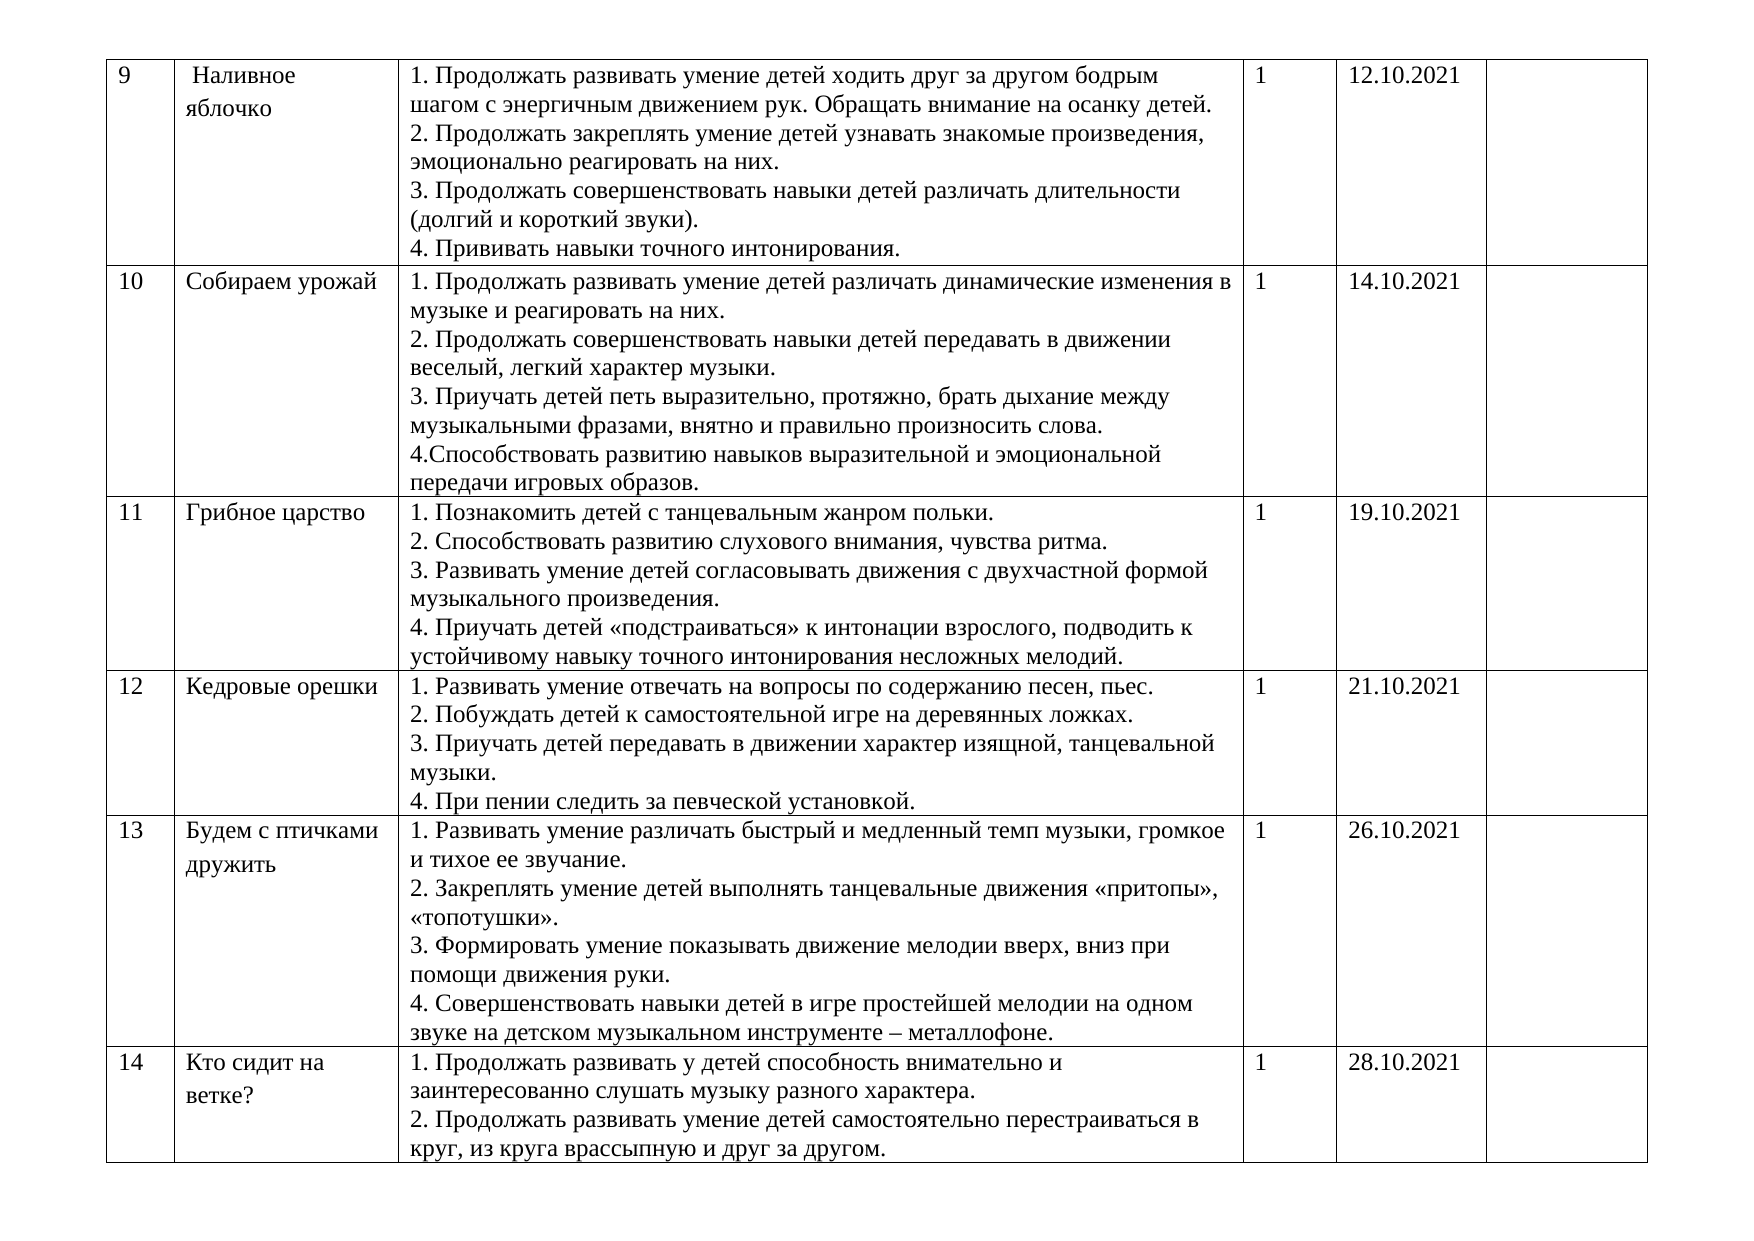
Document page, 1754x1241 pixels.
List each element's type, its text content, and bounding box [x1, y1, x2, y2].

table_cell Наливное яблочко [175, 60, 398, 265]
table_cell 12 [107, 671, 174, 814]
table_cell [1487, 1047, 1647, 1162]
table_cell [1487, 60, 1647, 265]
table_cell 1 [1244, 60, 1336, 265]
table_cell 12.10.2021 [1337, 60, 1486, 265]
table_cell 14 [107, 1047, 174, 1162]
table_cell 9 [107, 60, 174, 265]
table_cell 10 [107, 266, 174, 496]
table_cell 11 [107, 497, 174, 670]
table_cell 1. Продолжать развивать умение детей ходить друг за другом бодрым шагом с энергичным движением рук. Обращать внимание на осанку детей. 2. Продолжать закреплять умение детей узнавать знакомые произведения, эмоционально реагировать на них. 3. Продолжать совершенствовать навыки детей различать длительности (долгий и короткий звуки). 4. Прививать навыки точного интонирования. [399, 60, 1243, 265]
table_cell 1. Развивать умение отвечать на вопросы по содержанию песен, пьес. 2. Побуждать детей к самостоятельной игре на деревянных ложках. 3. Приучать детей передавать в движении характер изящной, танцевальной музыки. 4. При пении следить за певческой установкой. [399, 671, 1243, 814]
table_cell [399, 1047, 1243, 1162]
table_cell 26.10.2021 [1337, 816, 1486, 1046]
table_cell Грибное царство [175, 497, 398, 670]
table_cell 14.10.2021 [1337, 266, 1486, 496]
table_cell [1487, 671, 1647, 814]
table_cell 1 [1244, 1047, 1336, 1162]
table_cell 1 [1244, 266, 1336, 496]
table_cell 1 [1244, 497, 1336, 670]
table_cell 13 [107, 816, 174, 1046]
table_cell 19.10.2021 [1337, 497, 1486, 670]
table_cell [1487, 497, 1647, 670]
table_cell 1. Познакомить детей с танцевальным жанром польки. 2. Способствовать развитию слухового внимания, чувства ритма. 3. Развивать умение детей согласовывать движения с двухчастной формой музыкального произведения. 4. Приучать детей «подстраиваться» к интонации взрослого, подводить к устойчивому навыку точного интонирования несложных мелодий. [399, 497, 1243, 670]
table_cell 28.10.2021 [1337, 1047, 1486, 1162]
table_cell Будем с птичками дружить [175, 816, 398, 1046]
table_cell [1487, 816, 1647, 1046]
table_cell 1. Продолжать развивать умение детей различать динамические изменения в музыке и реагировать на них. 2. Продолжать совершенствовать навыки детей передавать в движении веселый, легкий характер музыки. 3. Приучать детей петь выразительно, протяжно, брать дыхание между музыкальными фразами, внятно и правильно произносить слова. 4.Способствовать развитию навыков выразительной и эмоциональной передачи игровых образов. [399, 266, 1243, 496]
table_cell Кто сидит на ветке? [175, 1047, 398, 1162]
table_cell 1 [1244, 816, 1336, 1046]
table_cell 1. Развивать умение различать быстрый и медленный темп музыки, громкое и тихое ее звучание. 2. Закреплять умение детей выполнять танцевальные движения «притопы», «топотушки». 3. Формировать умение показывать движение мелодии вверх, вниз при помощи движения руки. 4. Совершенствовать навыки детей в игре простейшей мелодии на одном звуке на детском музыкальном инструменте – металлофоне. [399, 816, 1243, 1046]
table_cell 21.10.2021 [1337, 671, 1486, 814]
table_cell Собираем урожай [175, 266, 398, 496]
table_cell [1487, 266, 1647, 496]
table_cell Кедровые орешки [175, 671, 398, 814]
table_cell 1 [1244, 671, 1336, 814]
